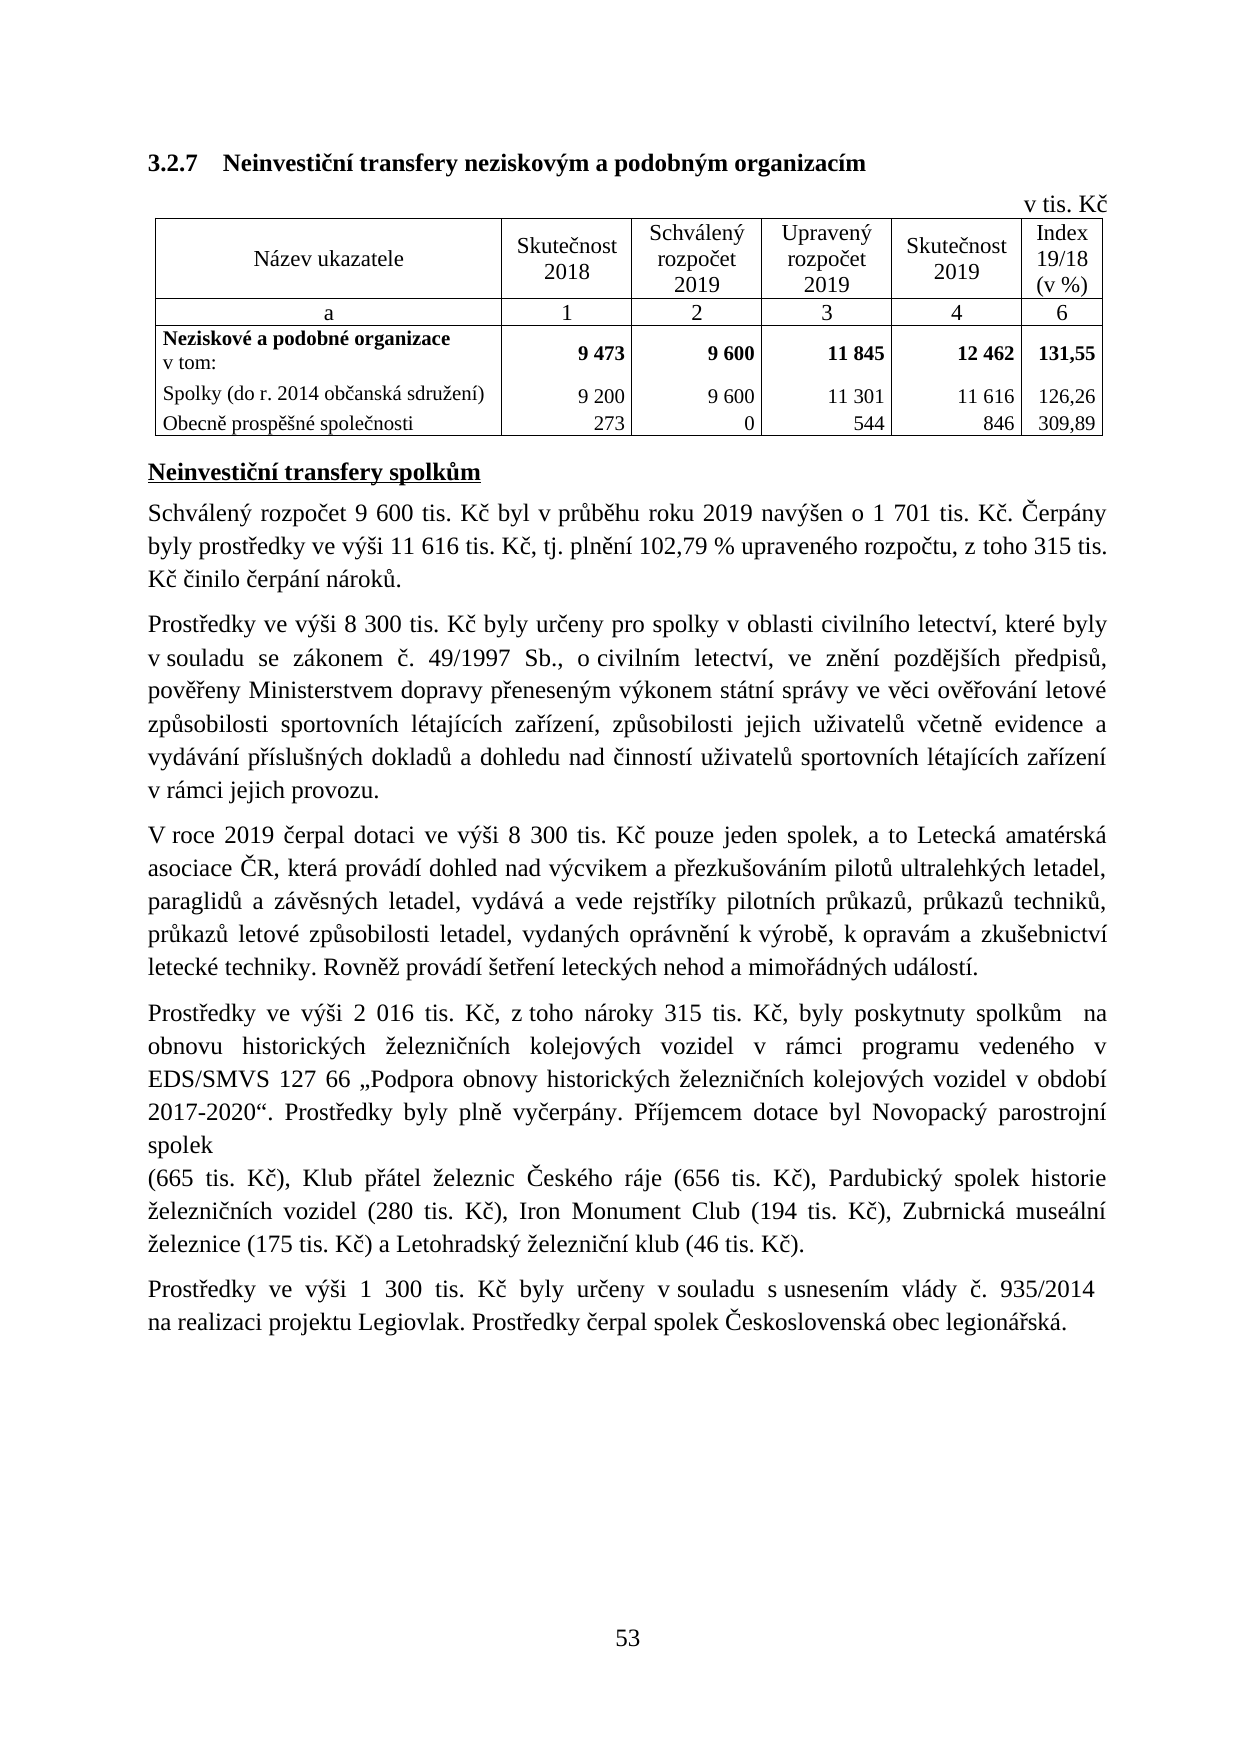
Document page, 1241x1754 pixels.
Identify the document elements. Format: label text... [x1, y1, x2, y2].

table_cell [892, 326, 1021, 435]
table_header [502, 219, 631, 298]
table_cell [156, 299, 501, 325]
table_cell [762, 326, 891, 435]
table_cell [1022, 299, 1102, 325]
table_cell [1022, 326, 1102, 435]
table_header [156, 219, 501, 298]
text v tis. Kč [185, 189, 1107, 218]
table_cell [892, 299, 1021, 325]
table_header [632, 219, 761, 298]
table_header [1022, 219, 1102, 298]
text Prostředky ve výši 2 016 tis. Kč, z toho nároky 315 tis. Kč, byly poskytnuty spolkům na obnovu historických železničních kolejových vozidel v rámci programu vedeného v EDS/SMVS 127 66 „Podpora obnovy historických železničních kolejových vozidel v období 2017-2020“. Prostředky byly plně vyčerpány. Příjemcem dotace byl Novopacký parostrojní spolek (665 tis. Kč), Klub přátel železnic Českého ráje (656 tis. Kč), Pardubický spolek historie železničních vozidel (280 tis. Kč), Iron Monument Club (194 tis. Kč), Zubrnická museální železnice (175 tis. Kč) a Letohradský železniční klub (46 tis. Kč). [148, 998, 1107, 1258]
text Prostředky ve výši 1 300 tis. Kč byly určeny v souladu s usnesením vlády č. 935/2014 na realizaci projektu Legiovlak. Prostředky čerpal spolek Československá obec legionářská. [148, 1274, 1107, 1336]
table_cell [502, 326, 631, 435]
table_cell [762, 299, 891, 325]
subtitle Neinvestiční transfery neziskovým a podobným organizacím [148, 148, 1107, 176]
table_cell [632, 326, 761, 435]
subtitle Neinvestiční transfery spolkům [148, 457, 1107, 486]
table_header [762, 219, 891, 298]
text V roce 2019 čerpal dotaci ve výši 8 300 tis. Kč pouze jeden spolek, a to Letecká amatérská asociace ČR, která provádí dohled nad výcvikem a přezkušováním pilotů ultralehkých letadel, paraglidů a závěsných letadel, vydává a vede rejstříky pilotních průkazů, průkazů techniků, průkazů letové způsobilosti letadel, vydaných oprávnění k výrobě, k opravám a zkušebnictví letecké techniky. Rovněž provádí šetření leteckých nehod a mimořádných událostí. [148, 820, 1107, 981]
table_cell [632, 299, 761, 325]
text Prostředky ve výši 8 300 tis. Kč byly určeny pro spolky v oblasti civilního letectví, které byly v souladu se zákonem č. 49/1997 Sb., o civilním letectví, ve znění pozdějších předpisů, pověřeny Ministerstvem dopravy přeneseným výkonem státní správy ve věci ověřování letové způsobilosti sportovních létajících zařízení, způsobilosti jejich uživatelů včetně evidence a vydávání příslušných dokladů a dohledu nad činností uživatelů sportovních létajících zařízení v rámci jejich provozu. [148, 609, 1107, 803]
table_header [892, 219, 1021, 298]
text Schválený rozpočet 9 600 tis. Kč byl v průběhu roku 2019 navýšen o 1 701 tis. Kč. Čerpány byly prostředky ve výši 11 616 tis. Kč, tj. plnění 102,79 % upraveného rozpočtu, z toho 315 tis. Kč činilo čerpání nároků. [148, 498, 1107, 593]
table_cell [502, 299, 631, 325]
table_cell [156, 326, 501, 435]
